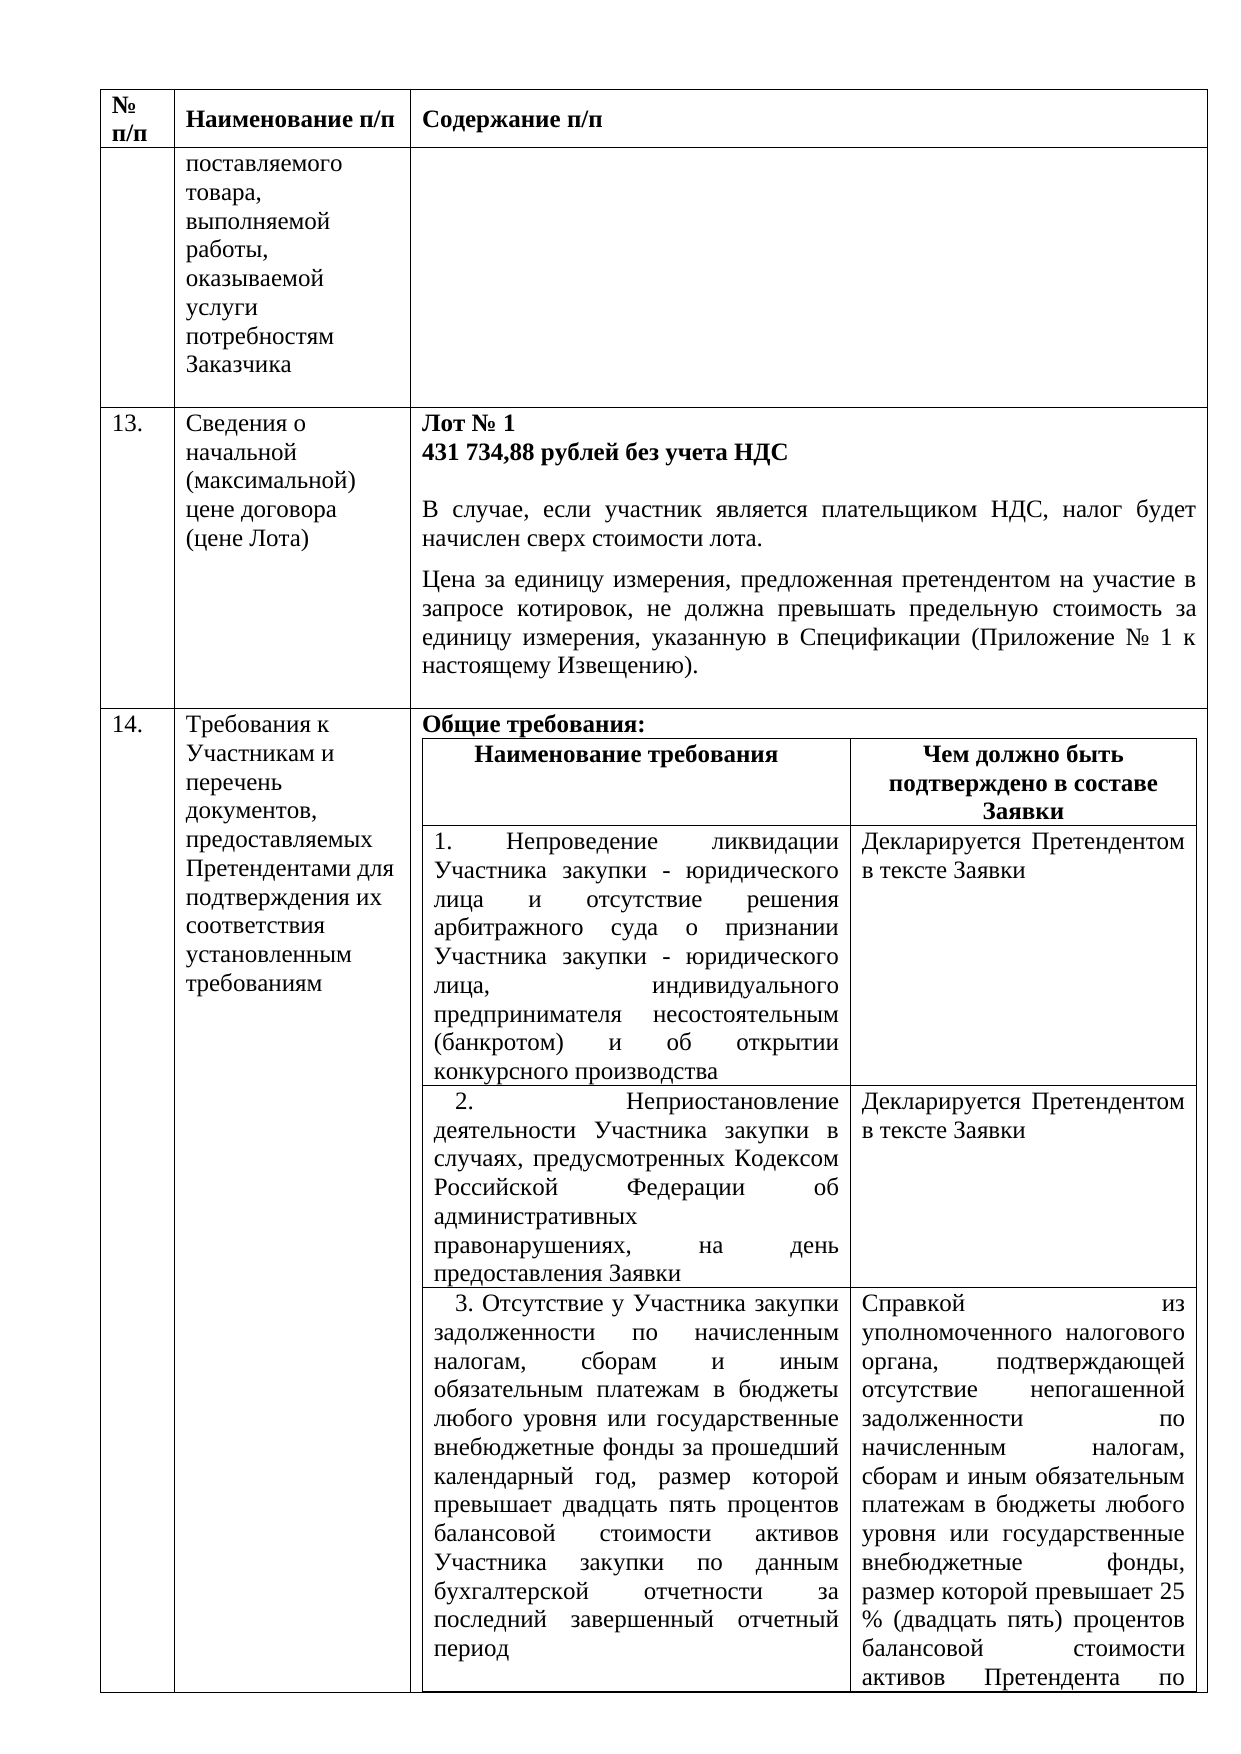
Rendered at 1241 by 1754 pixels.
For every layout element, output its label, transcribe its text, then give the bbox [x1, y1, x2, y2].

table_cell [101, 408, 174, 708]
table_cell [175, 709, 410, 1692]
table_cell Сведения о начальной (максимальной) цене договора (цене Лота) [175, 408, 410, 708]
table_cell [101, 709, 174, 1692]
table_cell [175, 148, 410, 407]
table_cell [411, 148, 1207, 407]
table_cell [411, 709, 1207, 1692]
table_header № п/п [101, 90, 174, 147]
table_header Содержание п/п [411, 90, 1207, 147]
table_cell [101, 148, 174, 407]
table_cell Лот № 1 431 734,88 рублей без учета НДС В случае, если участник является плательщиком НДС, налог будет начислен сверх стоимости лота. Цена за единицу измерения, предложенная претендентом на участие в запросе котировок, не должна превышать предельную стоимость за единицу измерения, указанную в Спецификации (Приложение № 1 к настоящему Извещению). [411, 408, 1207, 708]
table_header Наименование п/п [175, 90, 410, 147]
